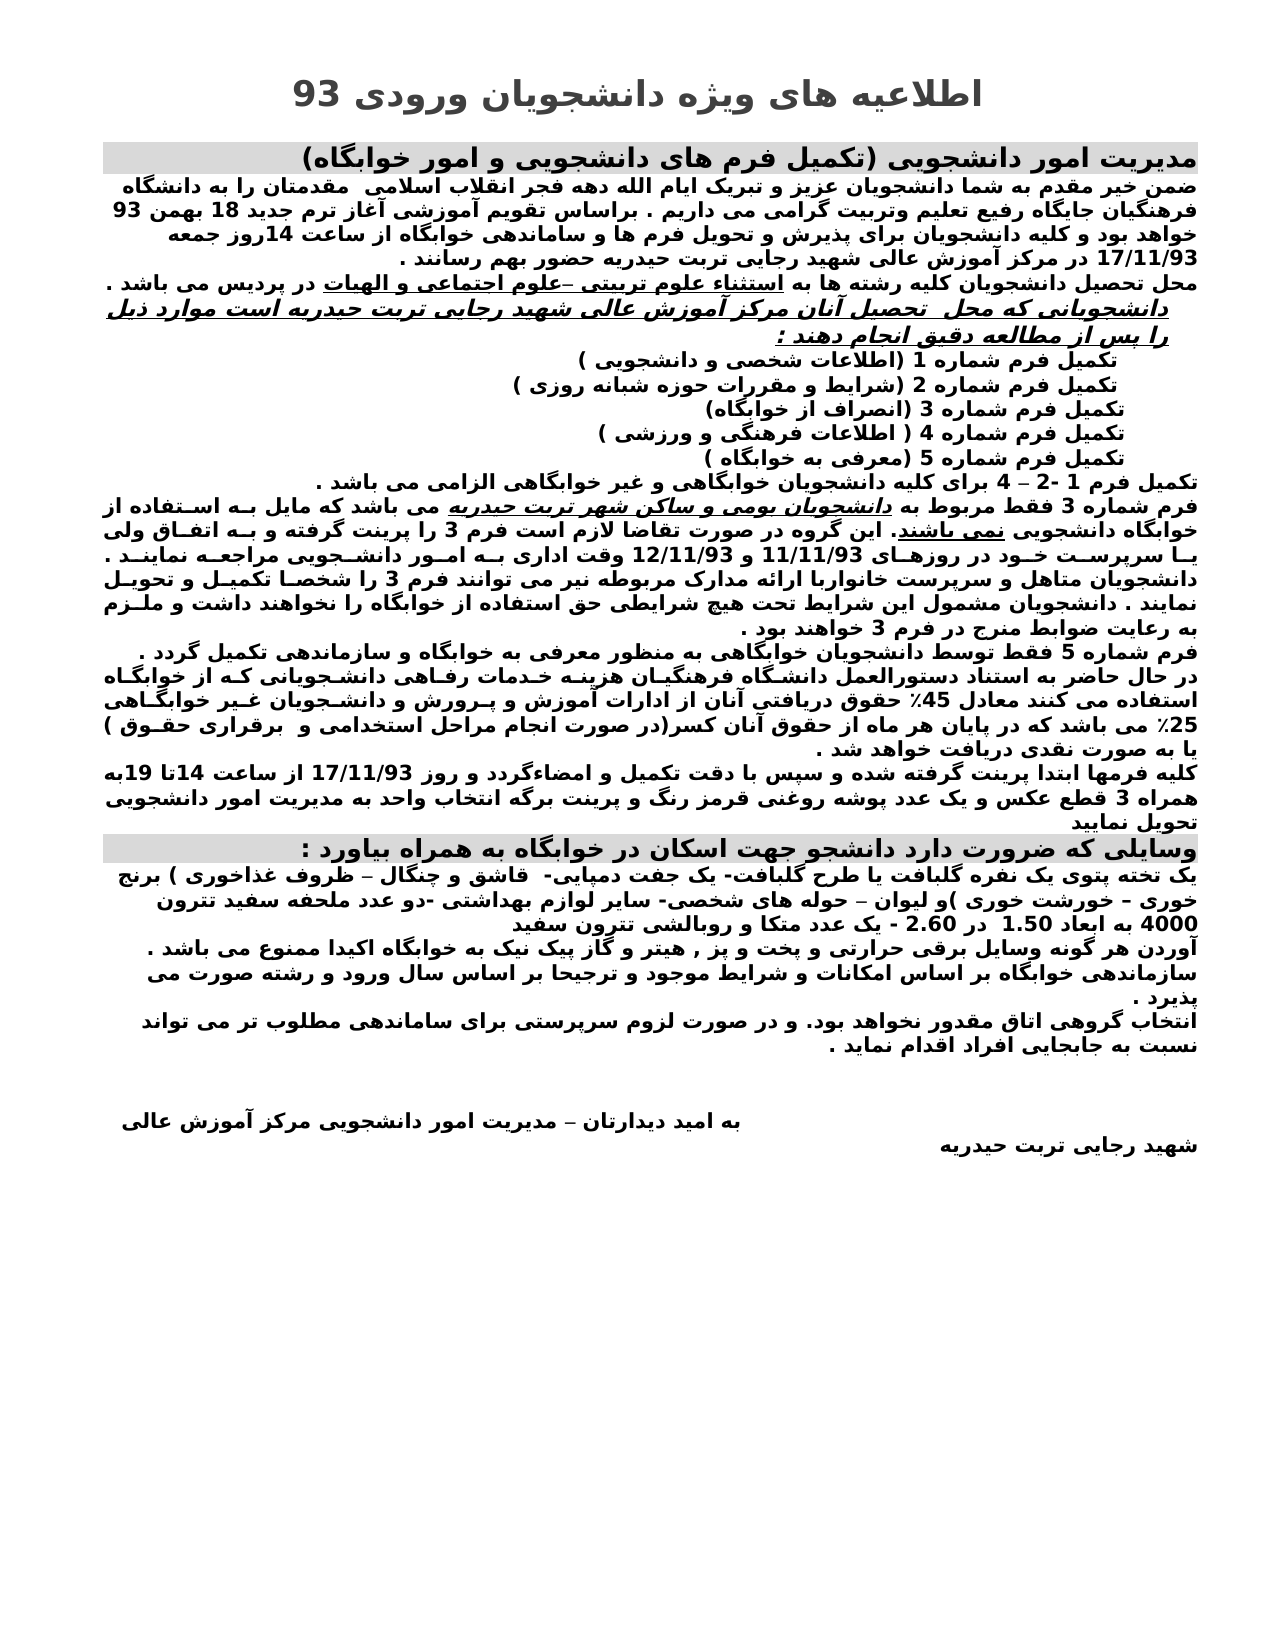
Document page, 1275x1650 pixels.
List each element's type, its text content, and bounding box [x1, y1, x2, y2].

text آوردن هر گونه وسایل برقی حرارتی و پخت و پز , هیتر و گاز پیک نیک به خوابگاه اکیدا ممنوع می باشد . [103, 936, 1198, 961]
text تکمیل فرم 1 -2 – 4 برای کلیه دانشجویان خوابگاهی و غیر خوابگاهی الزامی می باشد . [103, 470, 1198, 494]
text تکمیل فرم شماره 4 ( اطلاعات فرهنگی و ورزشی ) [103, 421, 1169, 446]
text تکمیل فرم شماره 3 (انصراف از خوابگاه) [103, 397, 1169, 421]
list به امید دیدارتان – مدیریت امور دانشجویی مرکز آموزش عالی شهید رجایی تربت حیدریه [103, 1108, 1198, 1157]
text وسایلی که ضرورت دارد دانشجو جهت اسکان در خوابگاه به همراه بیاورد : [103, 834, 1198, 863]
text یک تخته پتوی یک نفره گلبافت یا طرح گلبافت- یک جفت دمپایی- قاشق و چنگال – ظروف غذاخوری ) برنج خوری – خورشت خوری )و لیوان – حوله های شخصی- سایر لوازم بهداشتی -دو عدد ملحفه سفید تترون 4000 به ابعاد 1.50 در 2.60 - یک عدد متکا و روبالشی تترون سفید [103, 863, 1198, 936]
text سازماندهی خوابگاه بر اساس امکانات و شرایط موجود و ترجیحا بر اساس سال ورود و رشته صورت می پذیرد . [103, 961, 1198, 1009]
text انتخاب گروهی اتاق مقدور نخواهد بود. و در صورت لزوم سرپرستی برای ساماندهی مطلوب تر می تواند نسبت به جابجایی افراد اقدام نماید . [103, 1009, 1198, 1058]
text مدیریت امور دانشجویی (تکمیل فرم های دانشجویی و امور خوابگاه) [103, 142, 1198, 174]
text دانشجویانی که محل تحصیل آنان مرکز آموزش عالی شهید رجایی تربت حیدریه است موارد ذیل را پس از مطالعه دقیق انجام دهند : [103, 295, 1169, 348]
text فرم شماره 3 فقط مربوط به دانشجویان بومی و ساکن شهر تربت حیدریه می باشد که مایل به استفاده از خوابگاه دانشجویی نمی باشند. این گروه در صورت تقاضا لازم است فرم 3 را پرینت گرفته و به اتفاق ولی یا سرپرست خود در روزهای 11/11/93 و 12/11/93 وقت اداری به امور دانشجویی مراجعه نمایند . دانشجویان متاهل و سرپرست خانواربا ارائه مدارک مربوطه نیر می توانند فرم 3 را شخصا تکمیل و تحویل نمایند . دانشجویان مشمول این شرایط تحت هیچ شرایطی حق استفاده از خوابگاه را نخواهند داشت و ملزم به رعایت ضوابط منرج در فرم 3 خواهند بود . [103, 494, 1198, 640]
text در حال حاضر به استناد دستورالعمل دانشگاه فرهنگیان هزینه خدمات رفاهی دانشجویانی که از خوابگاه استفاده می کنند معادل 45٪ حقوق دریافتی آنان از ادارات آموزش و پرورش و دانشجویان غیر خوابگاهی 25٪ می باشد که در پایان هر ماه از حقوق آنان کسر(در صورت انجام مراحل استخدامی و برقراری حقوق ) یا به صورت نقدی دریافت خواهد شد . [103, 664, 1198, 761]
text تکمیل فرم شماره 1 (اطلاعات شخصی و دانشجویی ) [103, 348, 1169, 373]
text ضمن خیر مقدم به شما دانشجویان عزیز و تبریک ایام الله دهه فجر انقلاب اسلامی مقدمتان را به دانشگاه فرهنگیان جایگاه رفیع تعلیم وتربیت گرامی می داریم . براساس تقویم آموزشی آغاز ترم جدید 18 بهمن 93 خواهد بود و کلیه دانشجویان برای پذیرش و تحویل فرم ها و ساماندهی خوابگاه از ساعت 14روز جمعه 17/11/93 در مرکز آموزش عالی شهید رجایی تربت حیدریه حضور بهم رسانند . [103, 174, 1198, 271]
text کلیه فرمها ابتدا پرینت گرفته شده و سپس با دقت تکمیل و امضاءگردد و روز 17/11/93 از ساعت 14تا 19به همراه 3 قطع عکس و یک عدد پوشه روغنی قرمز رنگ و پرینت برگه انتخاب واحد به مدیریت امور دانشجویی تحویل نمایید [103, 761, 1198, 834]
text تکمیل فرم شماره 5 (معرفی به خوابگاه ) [103, 446, 1169, 470]
text محل تحصیل دانشجویان کلیه رشته ها به استثناء علوم تربیتی –علوم اجتماعی و الهیات در پردیس می باشد . [103, 271, 1198, 295]
text تکمیل فرم شماره 2 (شرایط و مقررات حوزه شبانه روزی ) [103, 373, 1169, 397]
text اطلاعیه های ویژه دانشجویان ورودی 93 [150, 74, 1125, 115]
text فرم شماره 5 فقط توسط دانشجویان خوابگاهی به منظور معرفی به خوابگاه و سازماندهی تکمیل گردد . [103, 640, 1198, 664]
